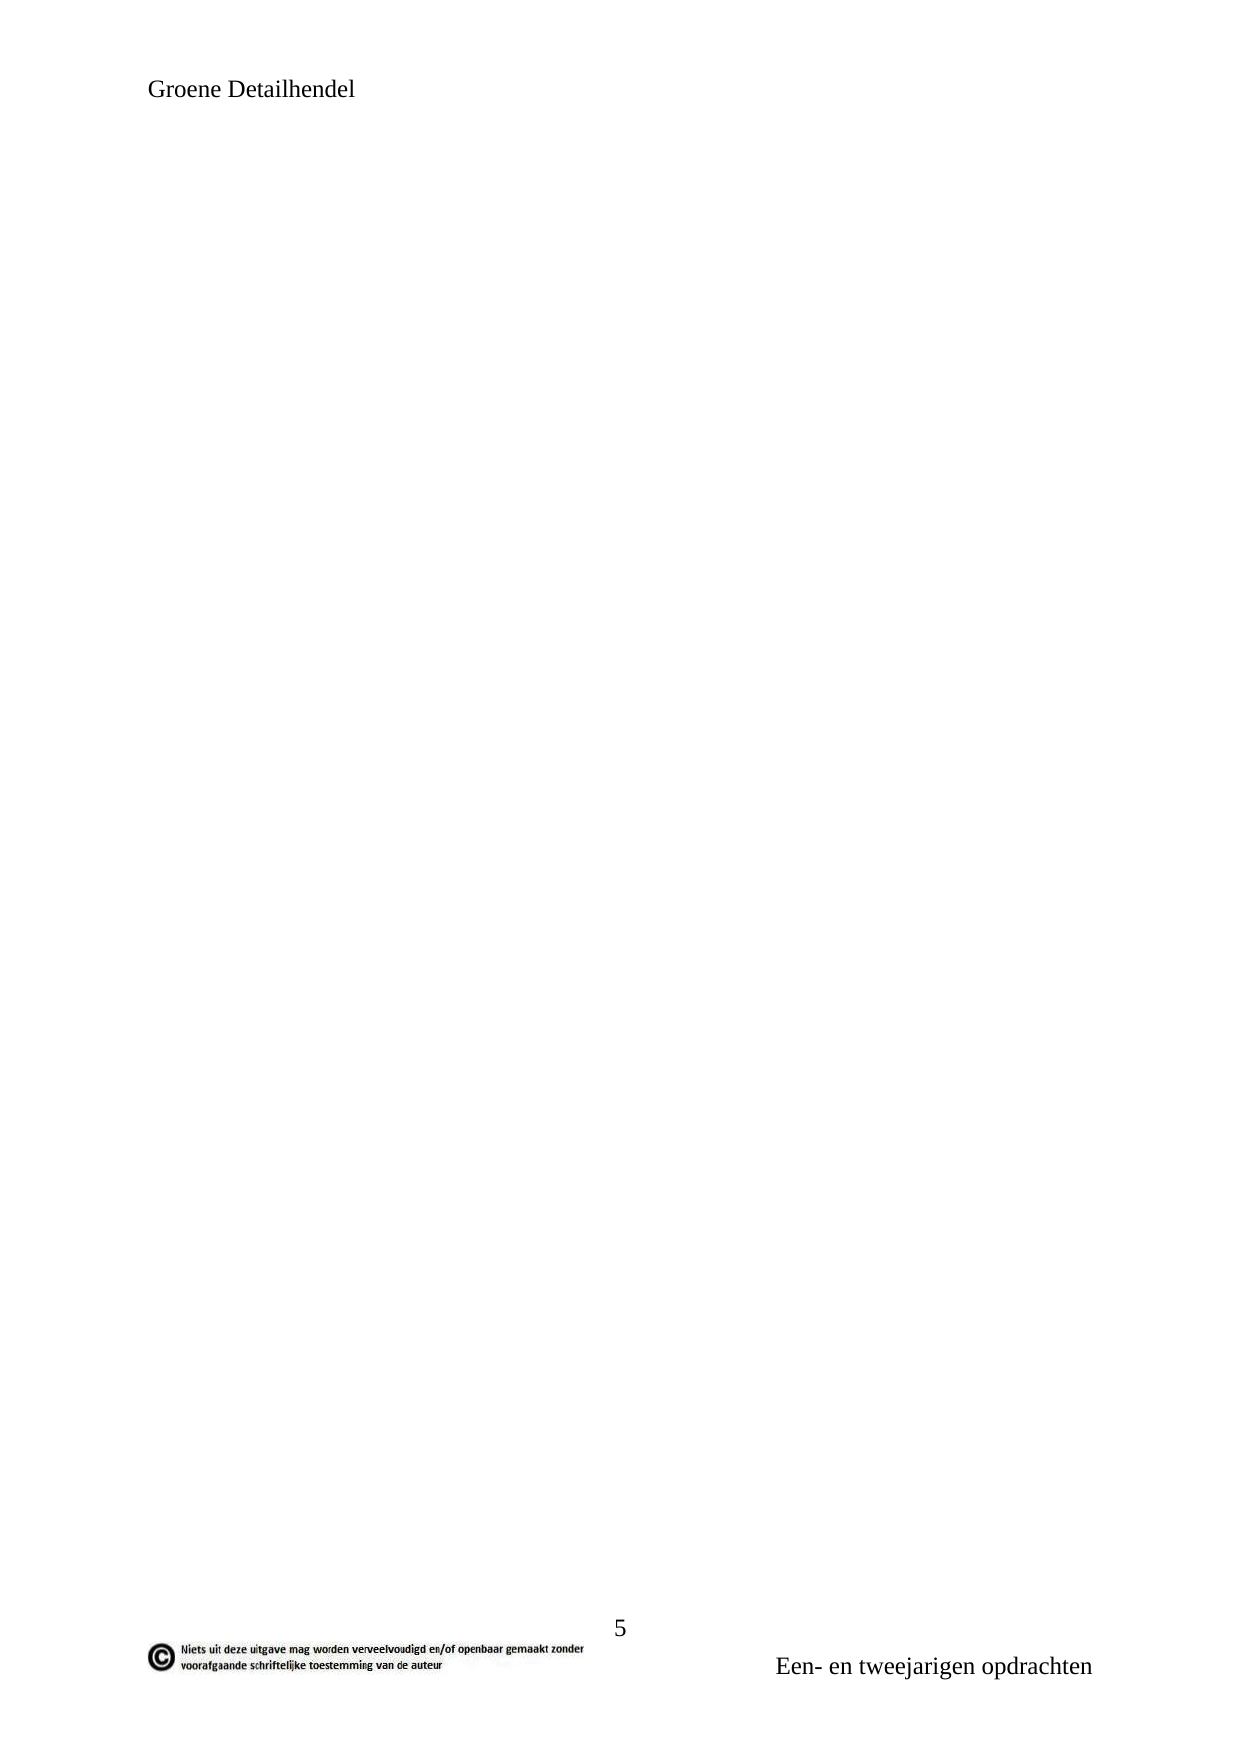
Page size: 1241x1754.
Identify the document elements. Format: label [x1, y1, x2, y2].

picture [147, 1641, 584, 1675]
